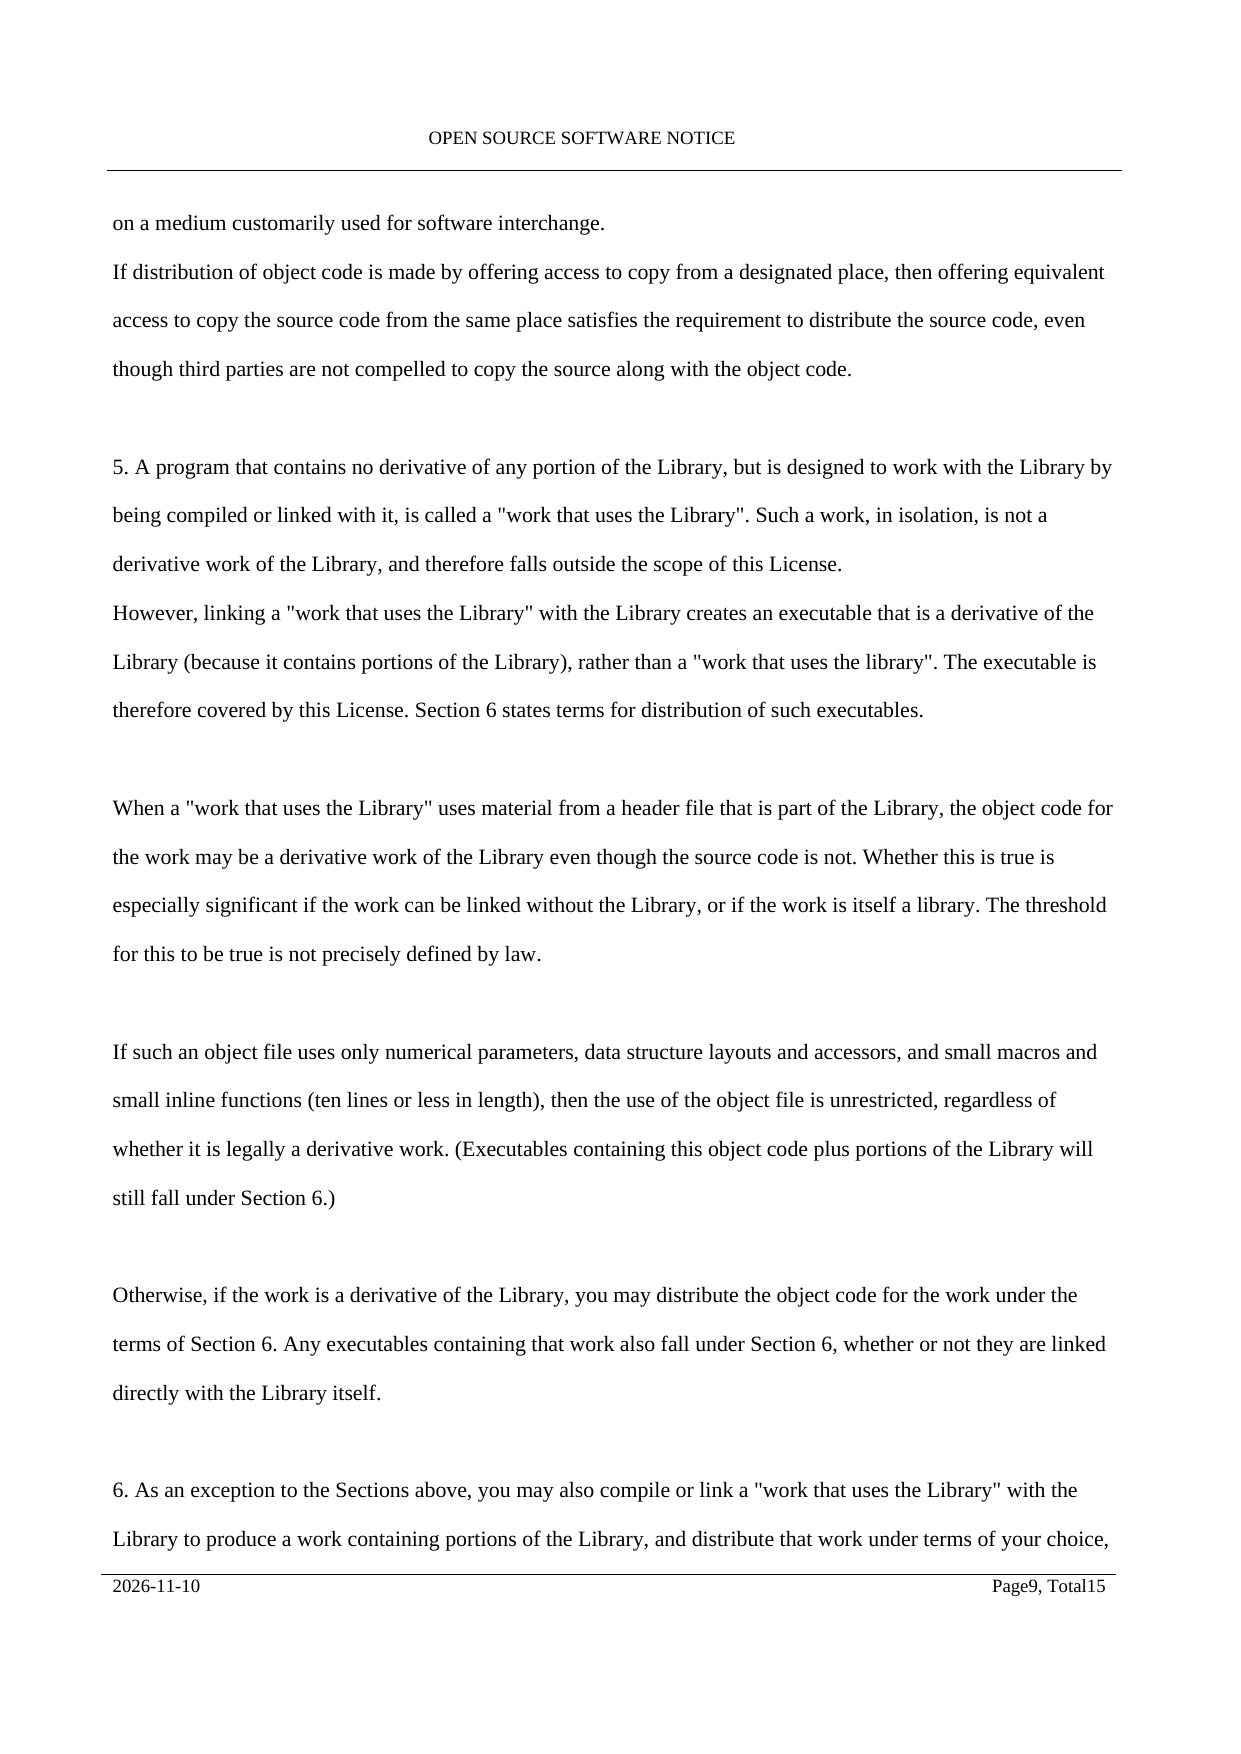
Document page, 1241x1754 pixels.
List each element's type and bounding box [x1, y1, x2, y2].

text [112, 206, 1128, 1555]
